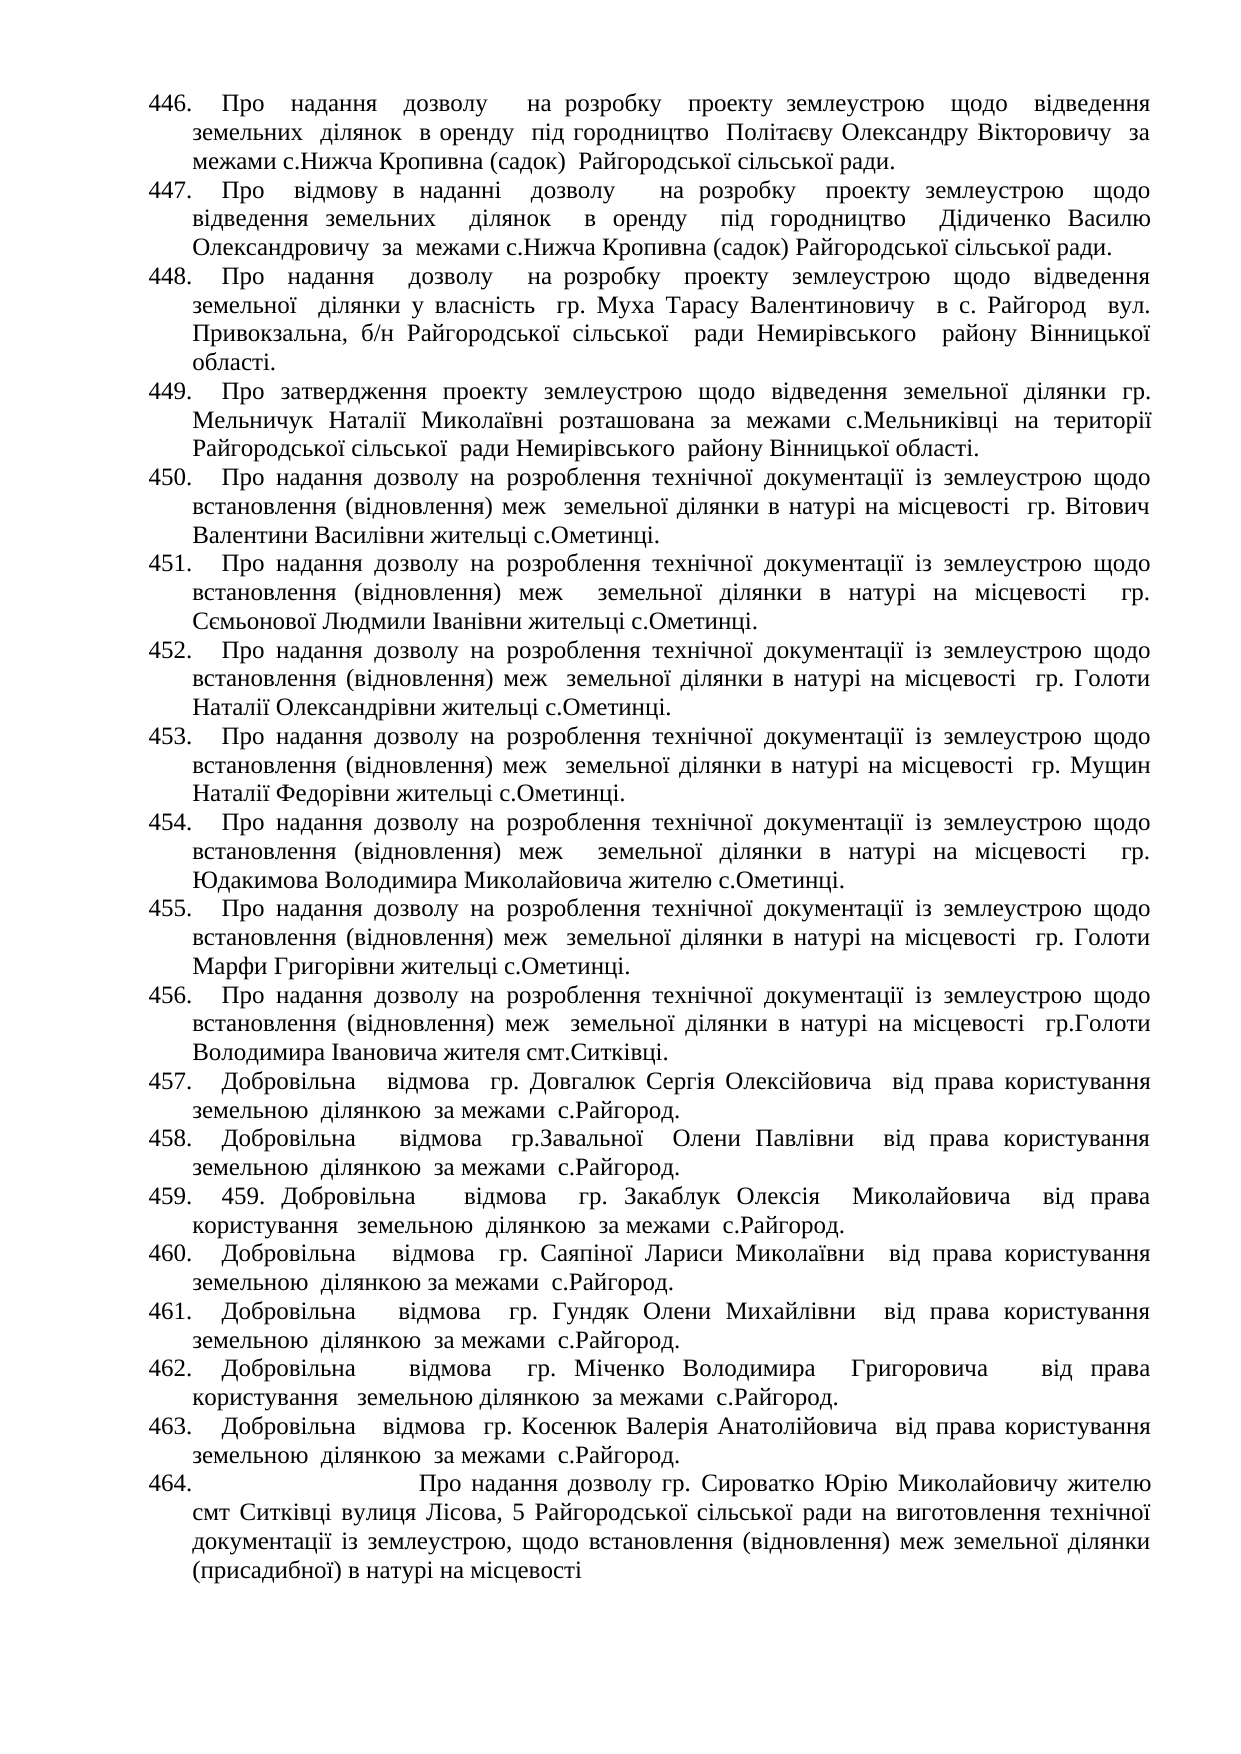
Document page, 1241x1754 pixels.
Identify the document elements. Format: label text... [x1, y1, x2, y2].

list Добровільна відмова гр. Міченко Володимира Григоровича від права користування земельною ділянкою за межами с.Райгород. [148, 1353, 1152, 1411]
list Про відмову в наданні дозволу на розробку проекту землеустрою щодо відведення земельних ділянок в оренду під городництво Дідиченко Василю Олександровичу за межами с.Нижча Кропивна (садок) Райгородської сільської ради. [148, 175, 1152, 261]
list Добровільна відмова гр. Косенюк Валерія Анатолійовича від права користування земельною ділянкою за межами с.Райгород. [148, 1411, 1152, 1468]
list Про надання дозволу на розроблення технічної документації із землеустрою щодо встановлення (відновлення) меж земельної ділянки в натурі на місцевості гр.Голоти Володимира Івановича жителя смт.Ситківці. [148, 980, 1152, 1066]
list Добровільна відмова гр. Саяпіної Лариси Миколаївни від права користування земельною ділянкою за межами с.Райгород. [148, 1238, 1152, 1296]
list Про надання дозволу на розроблення технічної документації із землеустрою щодо встановлення (відновлення) меж земельної ділянки в натурі на місцевості гр. Вітович Валентини Василівни жительці с.Ометинці. [148, 462, 1152, 548]
list Про затвердження проекту землеустрою щодо відведення земельної ділянки гр. Мельничук Наталії Миколаївні розташована за межами с.Мельниківці на території Райгородської сільської ради Немирівського району Вінницької області. [148, 376, 1152, 462]
list Про надання дозволу на розроблення технічної документації із землеустрою щодо встановлення (відновлення) меж земельної ділянки в натурі на місцевості гр. Голоти Марфи Григорівни жительці с.Ометинці. [148, 893, 1152, 980]
list Добровільна відмова гр. Гундяк Олени Михайлівни від права користування земельною ділянкою за межами с.Райгород. [148, 1296, 1152, 1353]
list 459. Добровільна відмова гр. Закаблук Олексія Миколайовича від права користування земельною ділянкою за межами с.Райгород. [148, 1181, 1152, 1238]
list Добровільна відмова гр.Завальної Олени Павлівни від права користування земельною ділянкою за межами с.Райгород. [148, 1123, 1152, 1181]
list Про надання дозволу на розроблення технічної документації із землеустрою щодо встановлення (відновлення) меж земельної ділянки в натурі на місцевості гр. Мущин Наталії Федорівни жительці с.Ометинці. [148, 721, 1152, 807]
list Про надання дозволу на розроблення технічної документації із землеустрою щодо встановлення (відновлення) меж земельної ділянки в натурі на місцевості гр. Голоти Наталії Олександрівни жительці с.Ометинці. [148, 635, 1152, 721]
list Про надання дозволу гр. Сироватко Юрію Миколайовичу жителю смт Ситківці вулиця Лісова, 5 Райгородської сільської ради на виготовлення технічної документації із землеустрою, щодо встановлення (відновлення) меж земельної ділянки (присадибної) в натурі на місцевості [148, 1468, 1152, 1583]
list Про надання дозволу на розроблення технічної документації із землеустрою щодо встановлення (відновлення) меж земельної ділянки в натурі на місцевості гр. Сємьонової Людмили Іванівни жительці с.Ометинці. [148, 548, 1152, 635]
list Про надання дозволу на розробку проекту землеустрою щодо відведення земельної ділянки у власність гр. Муха Тарасу Валентиновичу в с. Райгород вул. Привокзальна, б/н Райгородської сільської ради Немирівського району Вінницької області. [148, 261, 1152, 376]
list Про надання дозволу на розроблення технічної документації із землеустрою щодо встановлення (відновлення) меж земельної ділянки в натурі на місцевості гр. Юдакимова Володимира Миколайовича жителю с.Ометинці. [148, 807, 1152, 893]
list Добровільна відмова гр. Довгалюк Сергія Олексійовича від права користування земельною ділянкою за межами с.Райгород. [148, 1066, 1152, 1123]
list Про надання дозволу на розробку проекту землеустрою щодо відведення земельних ділянок в оренду під городництво Політаєву Олександру Вікторовичу за межами с.Нижча Кропивна (садок) Райгородської сільської ради. [148, 88, 1152, 175]
